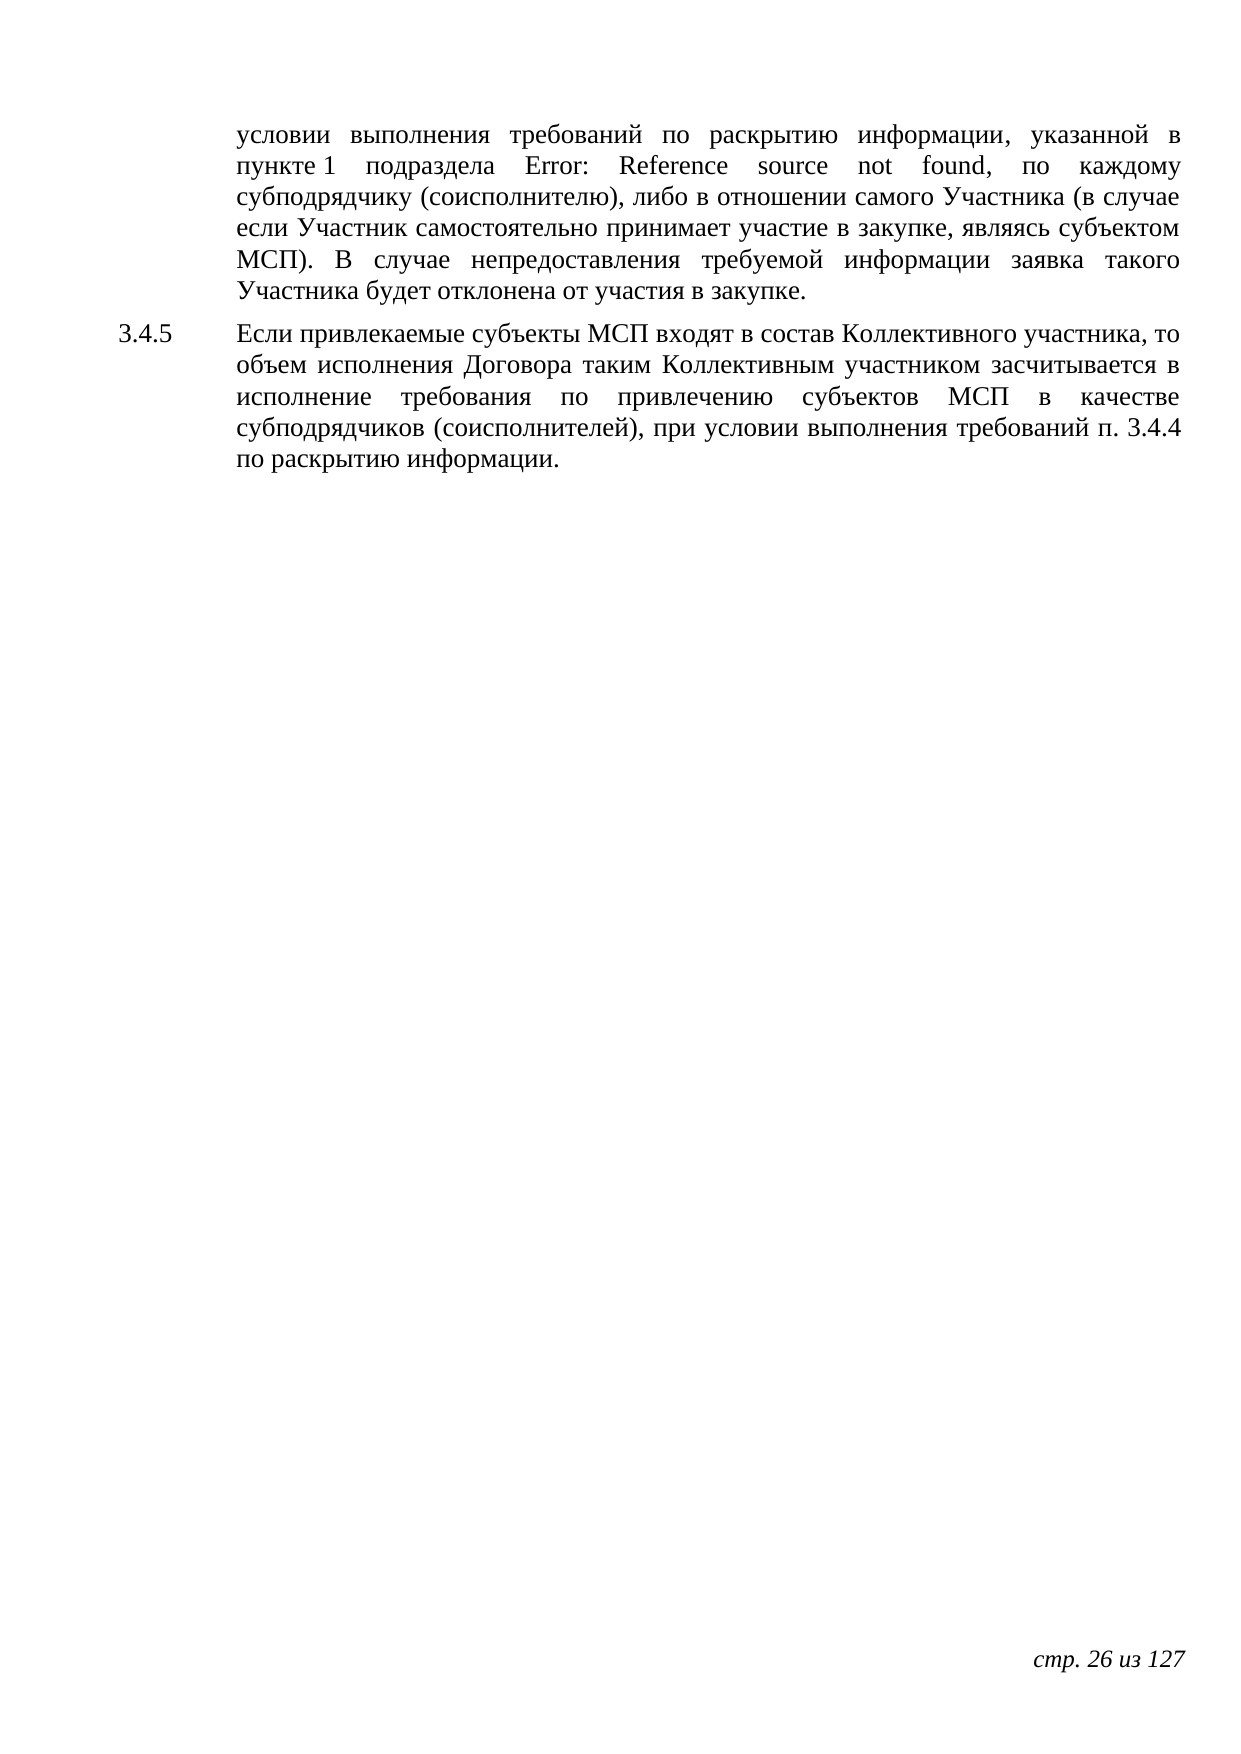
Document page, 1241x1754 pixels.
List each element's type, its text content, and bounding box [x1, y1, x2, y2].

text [118, 118, 1181, 305]
text Если привлекаемые субъекты МСП входят в состав Коллективного участника, то объем исполнения Договора таким Коллективным участником засчитывается в исполнение требования по привлечению субъектов МСП в качестве субподрядчиков (соисполнителей), при условии выполнения требований п. 3.4.4 по раскрытию информации. [118, 317, 1181, 473]
